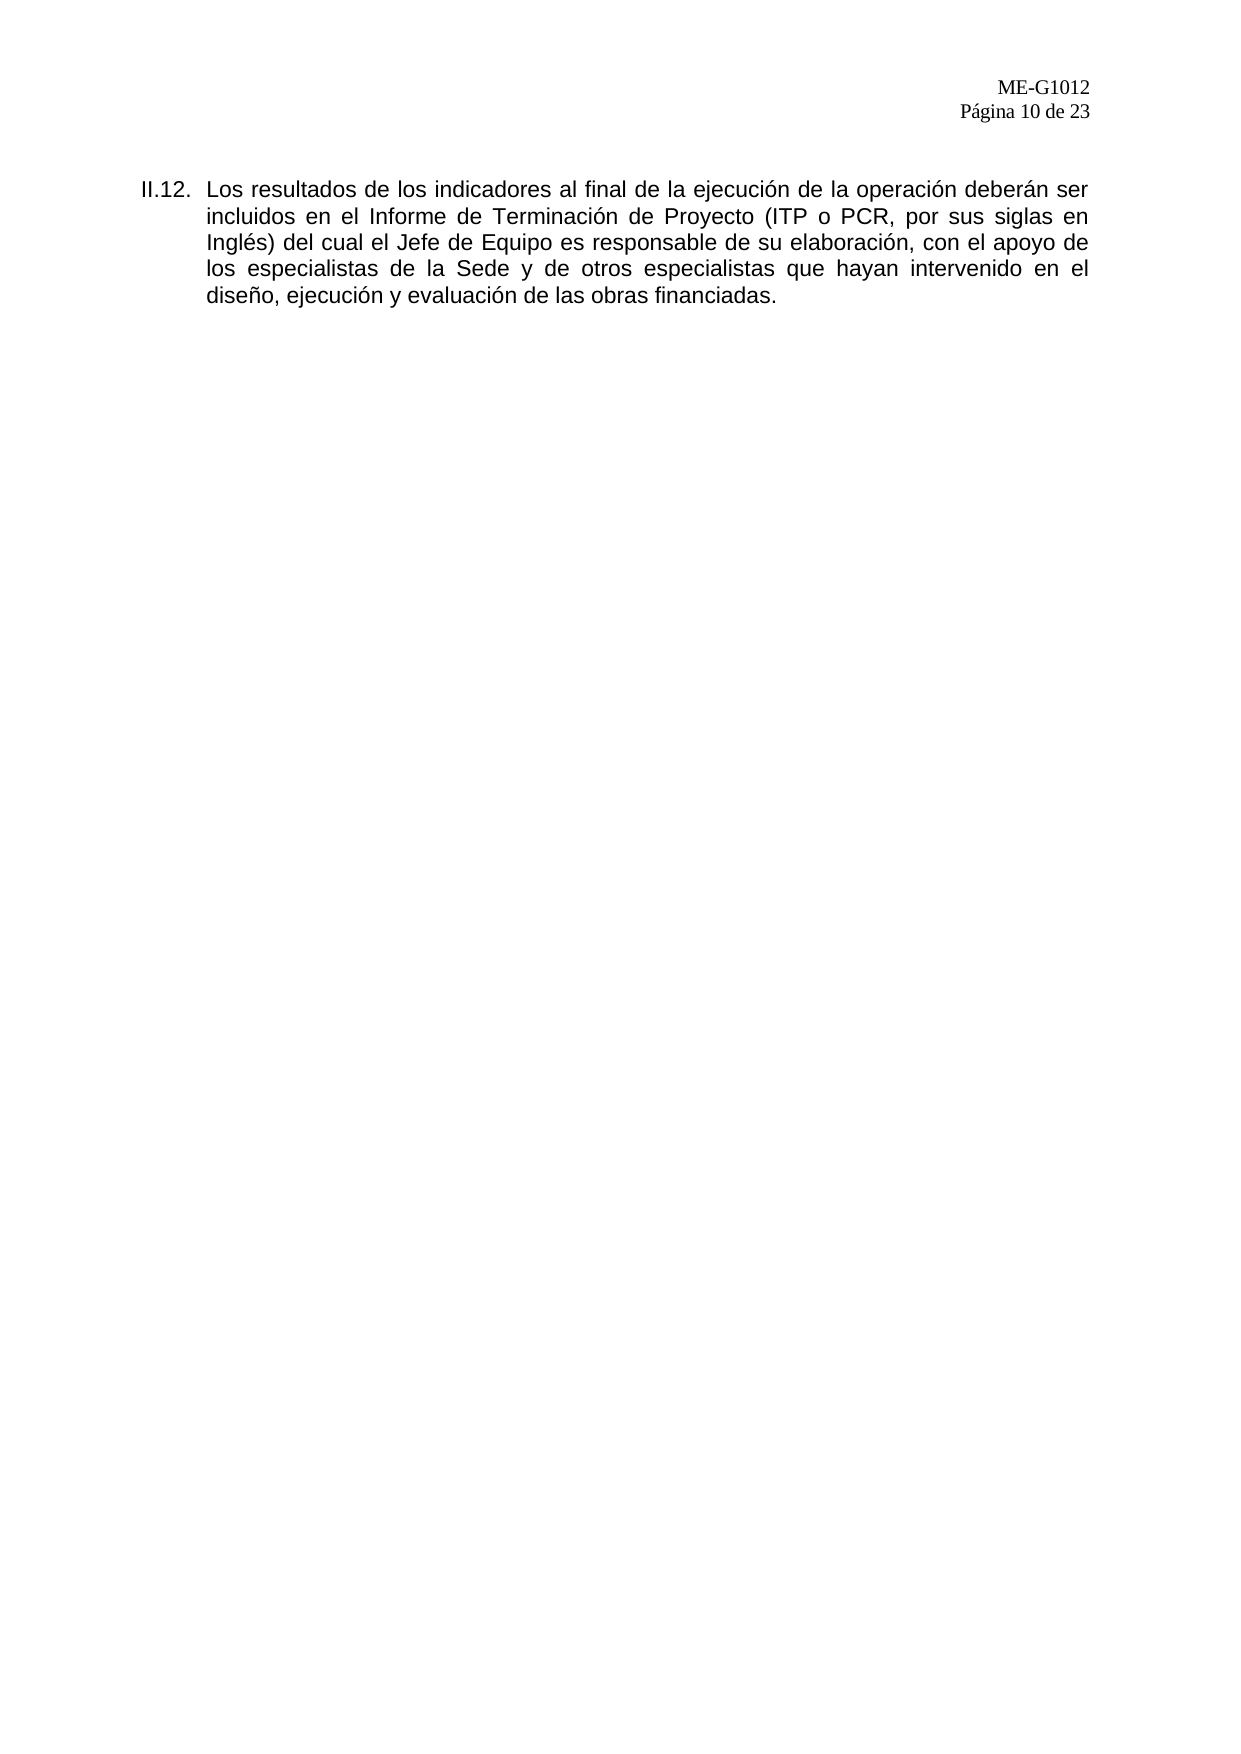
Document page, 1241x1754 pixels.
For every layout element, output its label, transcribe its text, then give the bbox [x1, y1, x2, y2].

list Los resultados de los indicadores al final de la ejecución de la operación deberán ser incluidos en el Informe de Terminación de Proyecto (ITP o PCR, por sus siglas en Inglés) del cual el Jefe de Equipo es responsable de su elaboración, con el apoyo de los especialistas de la Sede y de otros especialistas que hayan intervenido en el diseño, ejecución y evaluación de las obras financiadas. [141, 176, 1090, 308]
